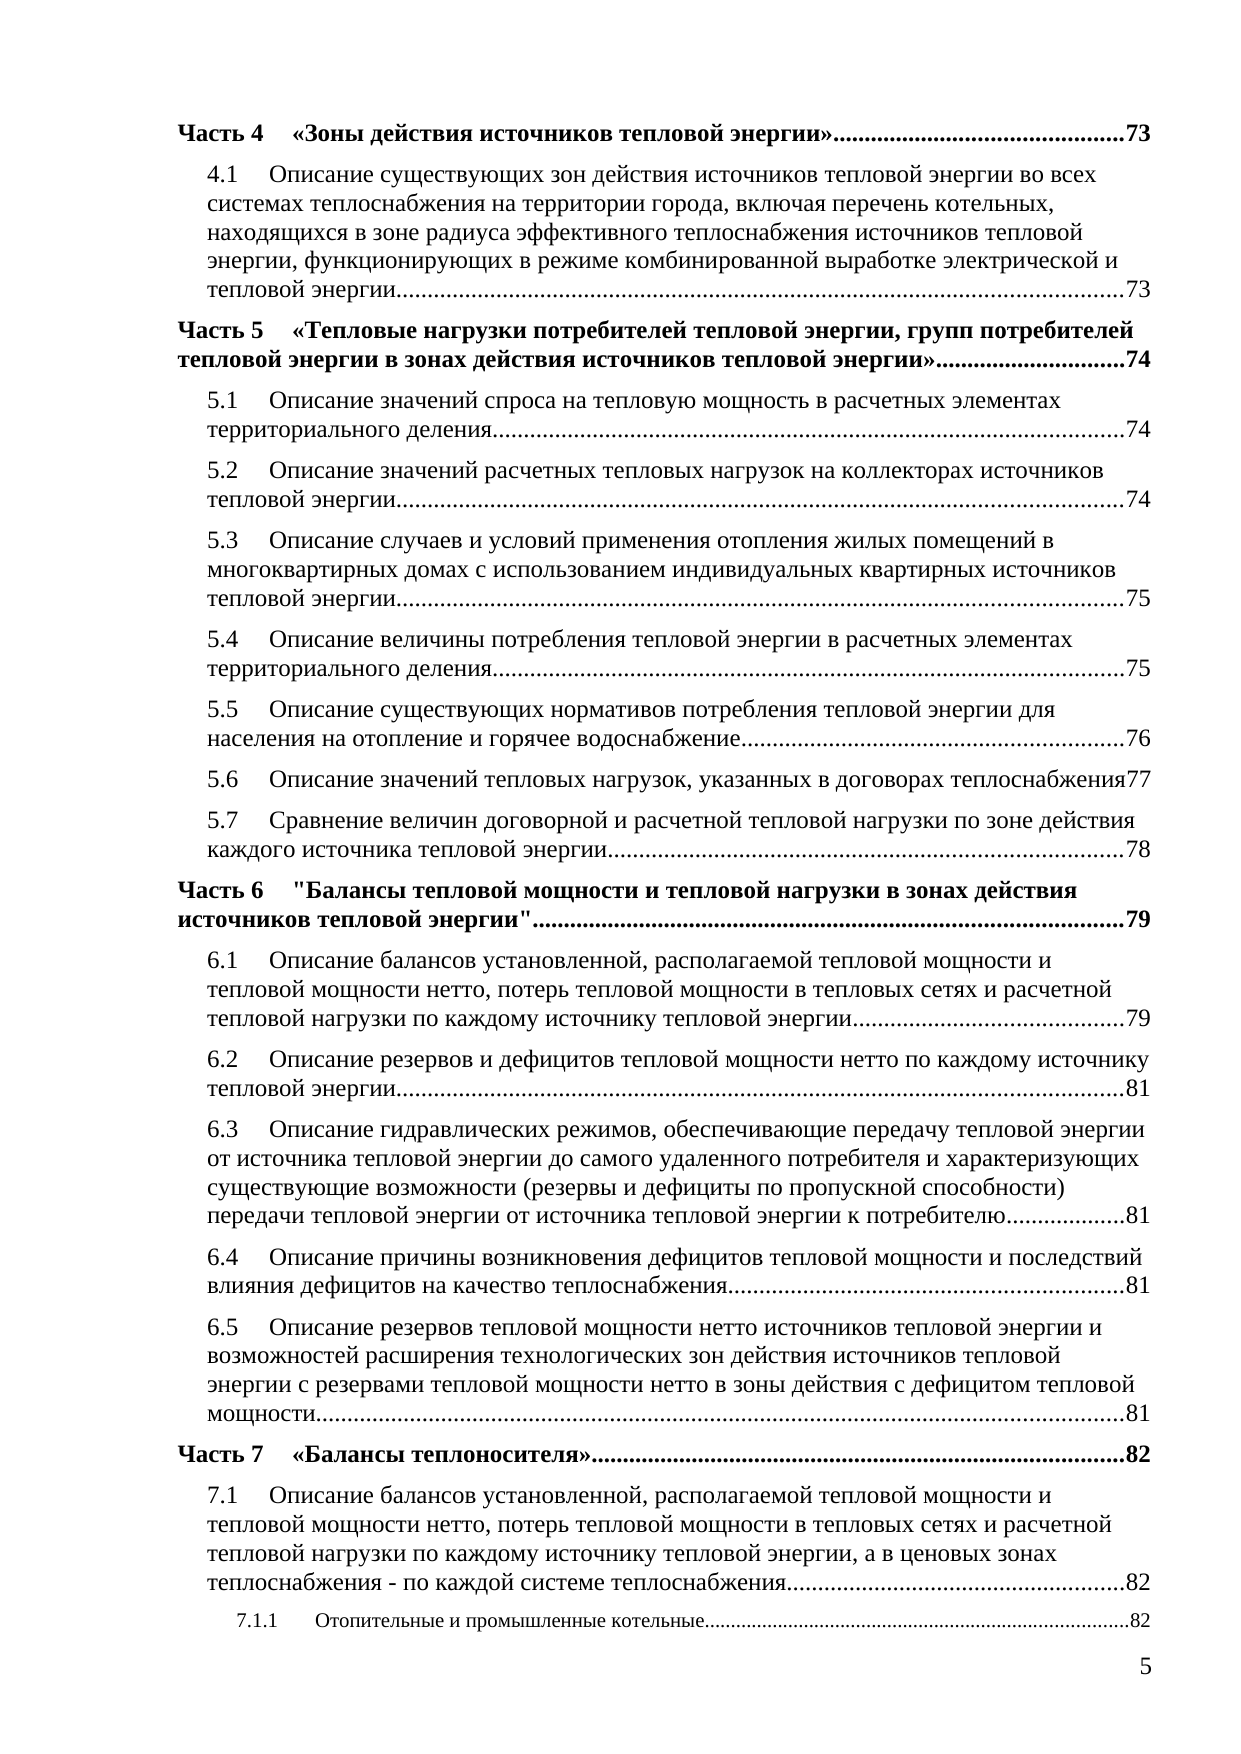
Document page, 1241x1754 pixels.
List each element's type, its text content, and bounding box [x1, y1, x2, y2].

text 6.4 Описание причины возникновения дефицитов тепловой мощности и последствий влияния дефицитов на качество теплоснабжения 81 [207, 1242, 1152, 1299]
text 6.1 Описание балансов установленной, располагаемой тепловой мощности и тепловой мощности нетто, потерь тепловой мощности в тепловых сетях и расчетной тепловой нагрузки по каждому источнику тепловой энергии 79 [207, 946, 1152, 1032]
text 4.1 Описание существующих зон действия источников тепловой энергии во всех системах теплоснабжения на территории города, включая перечень котельных, находящихся в зоне радиуса эффективного теплоснабжения источников тепловой энергии, функционирующих в режиме комбинированной выработке электрической и тепловой энергии. 73 [207, 159, 1152, 303]
text 7.1.1 Отопительные и промышленные котельные 82 [236, 1608, 1152, 1632]
text 6.3 Описание гидравлических режимов, обеспечивающие передачу тепловой энергии от источника тепловой энергии до самого удаленного потребителя и характеризующих существующие возможности (резервы и дефициты по пропускной способности) передачи тепловой энергии от источника тепловой энергии к потребителю 81 [207, 1114, 1152, 1229]
text Часть 7 «Балансы теплоносителя» 82 [177, 1439, 1152, 1468]
text 5.3 Описание случаев и условий применения отопления жилых помещений в многоквартирных домах с использованием индивидуальных квартирных источников тепловой энергии 75 [207, 526, 1152, 612]
text 6.5 Описание резервов тепловой мощности нетто источников тепловой энергии и возможностей расширения технологических зон действия источников тепловой энергии с резервами тепловой мощности нетто в зоны действия с дефицитом тепловой мощности 81 [207, 1312, 1152, 1427]
text 5.1 Описание значений спроса на тепловую мощность в расчетных элементах территориального деления 74 [207, 386, 1152, 443]
text 5.2 Описание значений расчетных тепловых нагрузок на коллекторах источников тепловой энергии 74 [207, 456, 1152, 513]
text Часть 6 "Балансы тепловой мощности и тепловой нагрузки в зонах действия источников тепловой энергии" 79 [177, 876, 1152, 933]
text 5.6 Описание значений тепловых нагрузок, указанных в договорах теплоснабжения 77 [207, 764, 1152, 793]
text Часть 5 «Тепловые нагрузки потребителей тепловой энергии, групп потребителей тепловой энергии в зонах действия источников тепловой энергии» 74 [177, 316, 1152, 373]
text 5.7 Сравнение величин договорной и расчетной тепловой нагрузки по зоне действия каждого источника тепловой энергии 78 [207, 806, 1152, 863]
text Часть 4 «Зоны действия источников тепловой энергии» 73 [177, 118, 1152, 147]
text 5.4 Описание величины потребления тепловой энергии в расчетных элементах территориального деления. 75 [207, 624, 1152, 682]
text 6.2 Описание резервов и дефицитов тепловой мощности нетто по каждому источнику тепловой энергии 81 [207, 1044, 1152, 1102]
text 5.5 Описание существующих нормативов потребления тепловой энергии для населения на отопление и горячее водоснабжение 76 [207, 694, 1152, 752]
text 7.1 Описание балансов установленной, располагаемой тепловой мощности и тепловой мощности нетто, потерь тепловой мощности в тепловых сетях и расчетной тепловой нагрузки по каждому источнику тепловой энергии, а в ценовых зонах теплоснабжения - по каждой системе теплоснабжения 82 [207, 1481, 1152, 1596]
